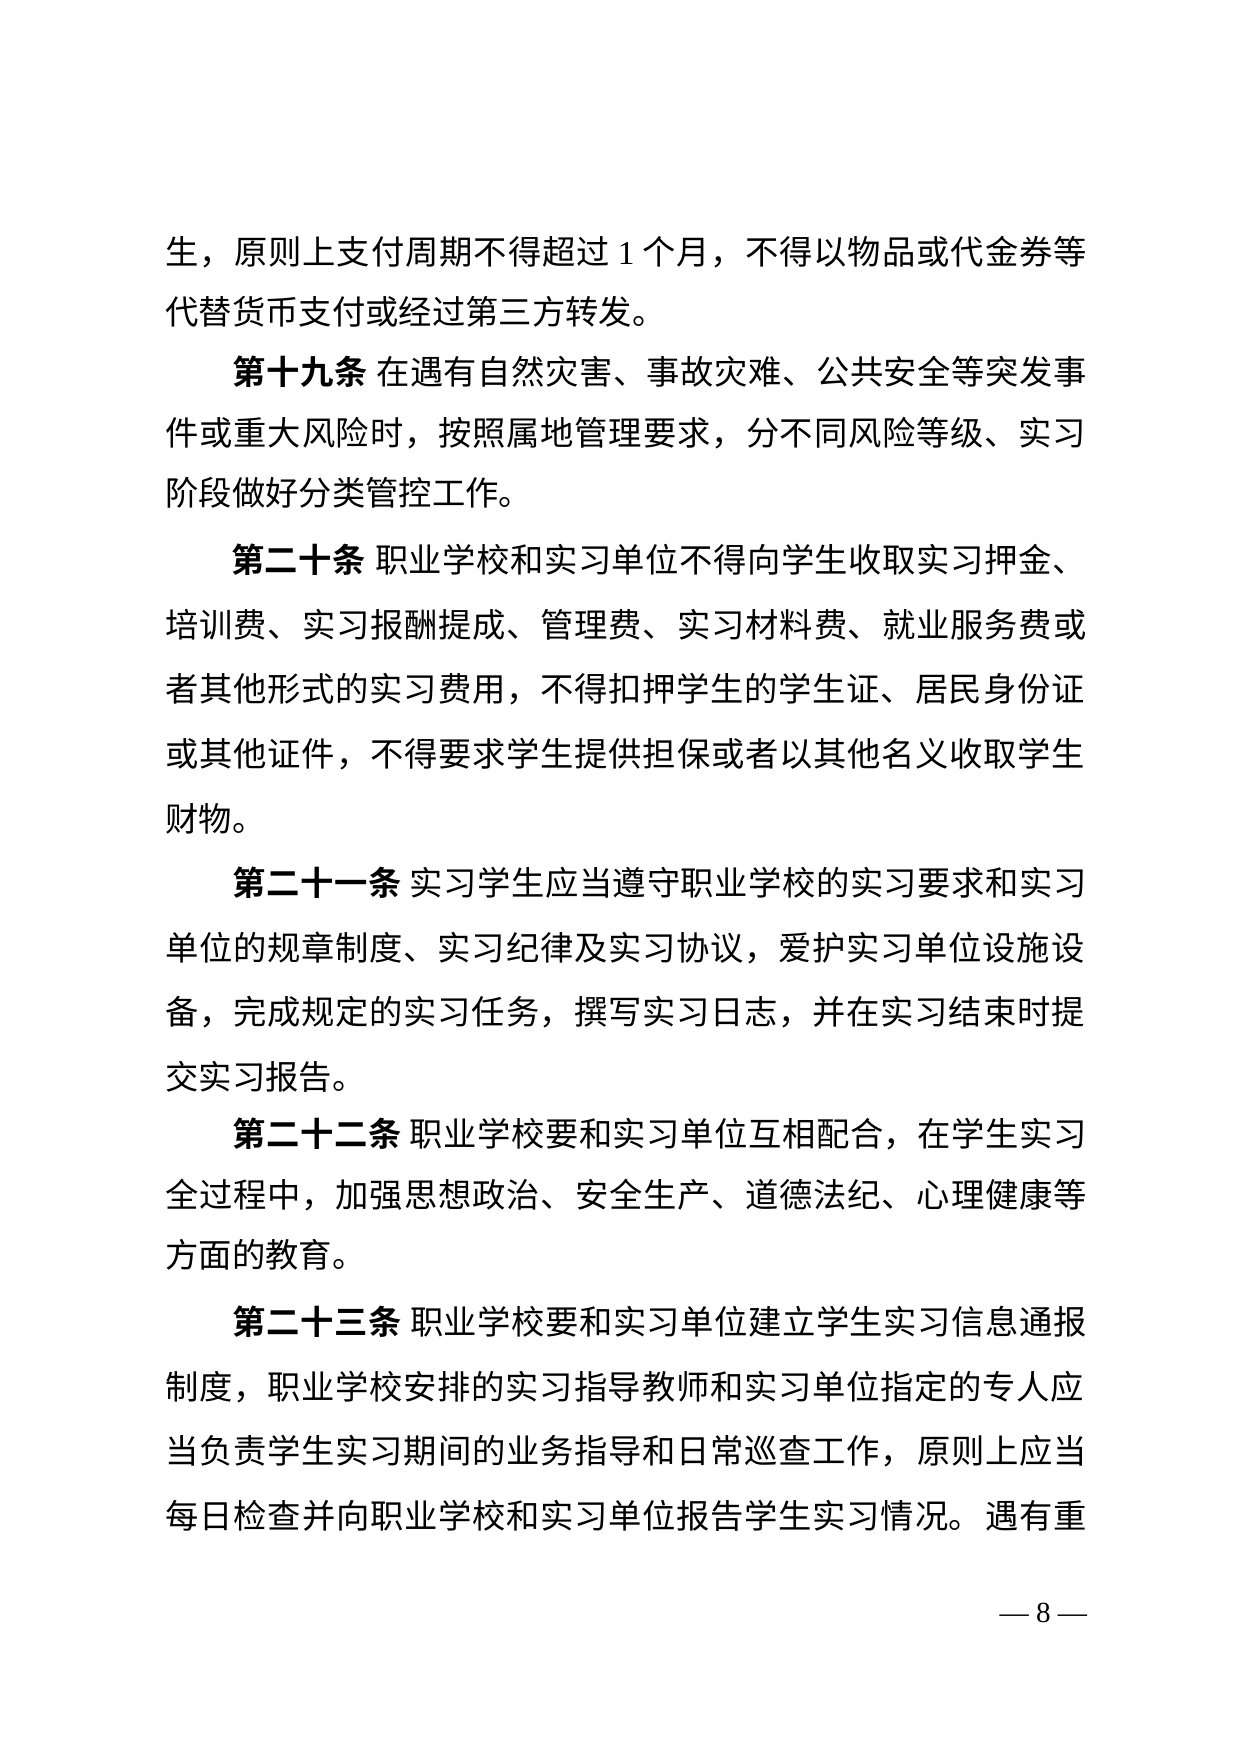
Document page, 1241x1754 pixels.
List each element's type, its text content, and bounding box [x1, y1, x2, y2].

text 第二十条 职业学校和实习单位不得向学生收取实习押金、培训费、实习报酬提成、管理费、实习材料费、就业服务费或者其他形式的实习费用，不得扣押学生的学生证、居民身份证或其他证件，不得要求学生提供担保或者以其他名义收取学生财物。 [165, 521, 1087, 844]
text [165, 219, 1087, 340]
text 第十九条 在遇有自然灾害、事故灾难、公共安全等突发事件或重大风险时，按照属地管理要求，分不同风险等级、实习阶段做好分类管控工作。 [165, 340, 1087, 521]
text 第二十一条 实习学生应当遵守职业学校的实习要求和实习单位的规章制度、实习纪律及实习协议，爱护实习单位设施设备，完成规定的实习任务，撰写实习日志，并在实习结束时提交实习报告。 [165, 844, 1087, 1102]
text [165, 1283, 1087, 1541]
text 第二十二条 职业学校要和实习单位互相配合，在学生实习全过程中，加强思想政治、安全生产、道德法纪、心理健康等方面的教育。 [165, 1102, 1087, 1283]
